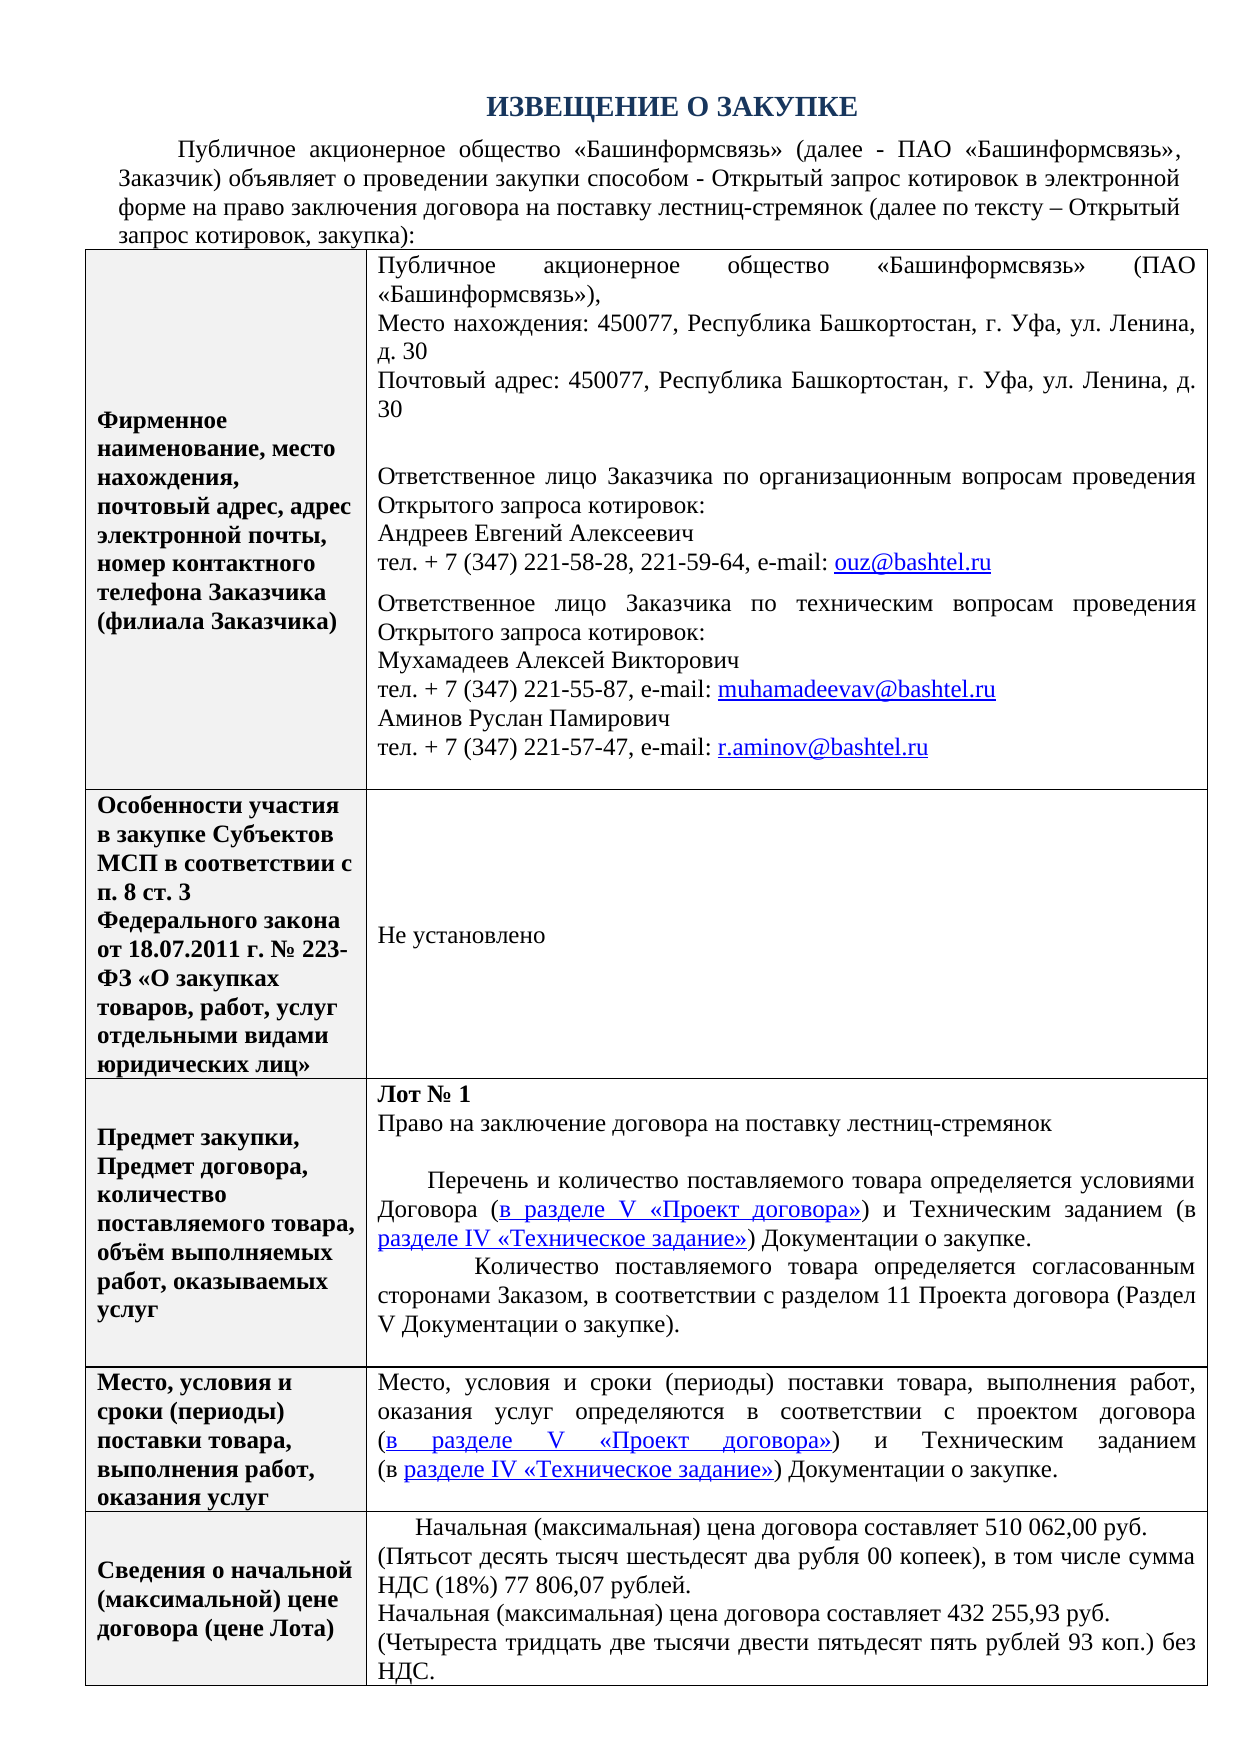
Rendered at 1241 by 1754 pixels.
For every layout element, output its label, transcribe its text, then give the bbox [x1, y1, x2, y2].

table_header Фирменное наименование, место нахождения, почтовый адрес, адрес электронной почты, номер контактного телефона Заказчика (филиала Заказчика) [86, 250, 366, 789]
table_header Публичное акционерное общество «Башинформсвязь» (ПАО «Башинформсвязь»), Место нахождения: 450077, Республика Башкортостан, г. Уфа, ул. Ленина, д. 30 Почтовый адрес: 450077, Республика Башкортостан, г. Уфа, ул. Ленина, д. 30 Ответственное лицо Заказчика по организационным вопросам проведения Открытого запроса котировок: Андреев Евгений Алексеевич тел. + 7 (347) 221-58-28, 221-59-64, e-mail: ouz@bashtel.ru Ответственное лицо Заказчика по техническим вопросам проведения Открытого запроса котировок: Мухамадеев Алексей Викторович тел. + 7 (347) 221-55-87, e-mail: muhamadeevav@bashtel.ru Аминов Руслан Памирович тел. + 7 (347) 221-57-47, e-mail: r.aminov@bashtel.ru [367, 250, 1207, 789]
table_cell Место, условия и сроки (периоды) поставки товара, выполнения работ, оказания услуг определяются в соответствии с проектом договора (в разделе V «Проект договора») и Техническим заданием (в разделе IV «Техническое задание») Документации о закупке. [367, 1368, 1207, 1511]
table_cell Место, условия и сроки (периоды) поставки товара, выполнения работ, оказания услуг [86, 1368, 366, 1511]
table_cell Предмет закупки, Предмет договора, количество поставляемого товара, объём выполняемых работ, оказываемых услуг [86, 1079, 366, 1366]
table_cell Особенности участия в закупке Субъектов МСП в соответствии с п. 8 ст. 3 Федерального закона от 18.07.2011 г. № 223-ФЗ «О закупках товаров, работ, услуг отдельными видами юридических лиц» [86, 790, 366, 1078]
subtitle ИЗВЕЩЕНИЕ О ЗАКУПКЕ [163, 89, 1181, 122]
table_cell Начальная (максимальная) цена договора составляет 510 062,00 руб. (Пятьсот десять тысяч шестьдесят два рубля 00 копеек), в том числе сумма НДС (18%) 77 806,07 рублей. Начальная (максимальная) цена договора составляет 432 255,93 руб. (Четыреста тридцать две тысячи двести пятьдесят пять рублей 93 коп.) без НДС. [367, 1512, 1207, 1685]
table_cell Лот № 1 Право на заключение договора на поставку лестниц-стремянок Перечень и количество поставляемого товара определяется условиями Договора (в разделе V «Проект договора») и Техническим заданием (в разделе IV «Техническое задание») Документации о закупке. Количество поставляемого товара определяется согласованным сторонами Заказом, в соответствии с разделом 11 Проекта договора (Раздел V Документации о закупке). [367, 1079, 1207, 1366]
table_cell Сведения о начальной (максимальной) цене договора (цене Лота) [86, 1512, 366, 1685]
table_cell Не установлено [367, 790, 1207, 1078]
text Публичное акционерное общество «Башинформсвязь» (далее - ПАО «Башинформсвязь», Заказчик) объявляет о проведении закупки способом - Открытый запрос котировок в электронной форме на право заключения договора на поставку лестниц-стремянок (далее по тексту – Открытый запрос котировок, закупка): [118, 134, 1181, 249]
